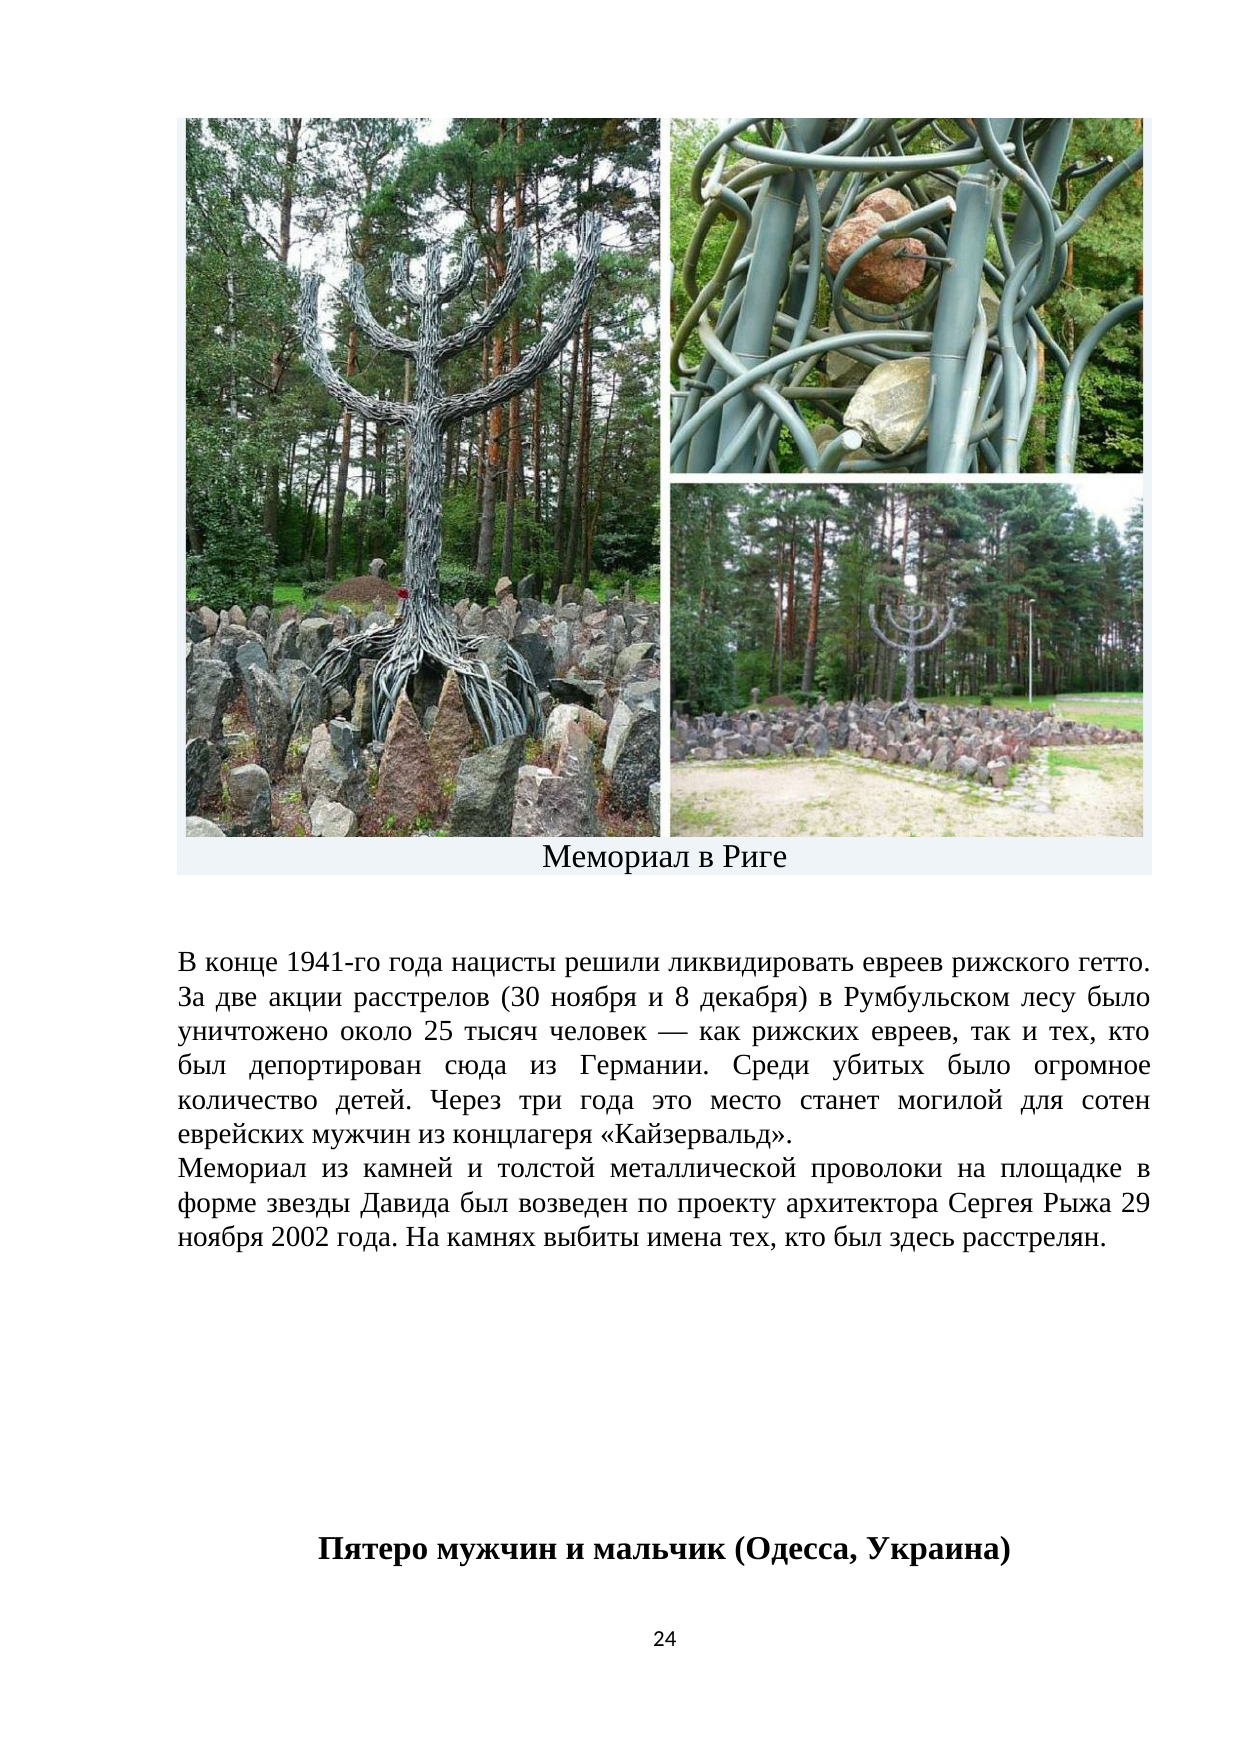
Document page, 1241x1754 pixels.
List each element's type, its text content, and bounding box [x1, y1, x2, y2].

picture [185, 118, 1144, 837]
text Мемориал из камней и толстой металлической проволоки на площадке в форме звезды Давида был возведен по проекту архитектора Сергея Рыжа 29 ноября 2002 года. На камнях выбиты имена тех, кто был здесь расстрелян. [177, 1150, 1152, 1253]
text Пятеро мужчин и мальчик (Одесса, Украина) [177, 1528, 1152, 1566]
text В конце 1941-го года нацисты решили ликвидировать евреев рижского гетто. За две акции расстрелов (30 ноября и 8 декабря) в Румбульском лесу было уничтожено около 25 тысяч человек — как рижских евреев, так и тех, кто был депортирован сюда из Германии. Среди убитых было огромное количество детей. Через три года это место станет могилой для сотен еврейских мужчин из концлагеря «Кайзервальд». [177, 943, 1152, 1150]
